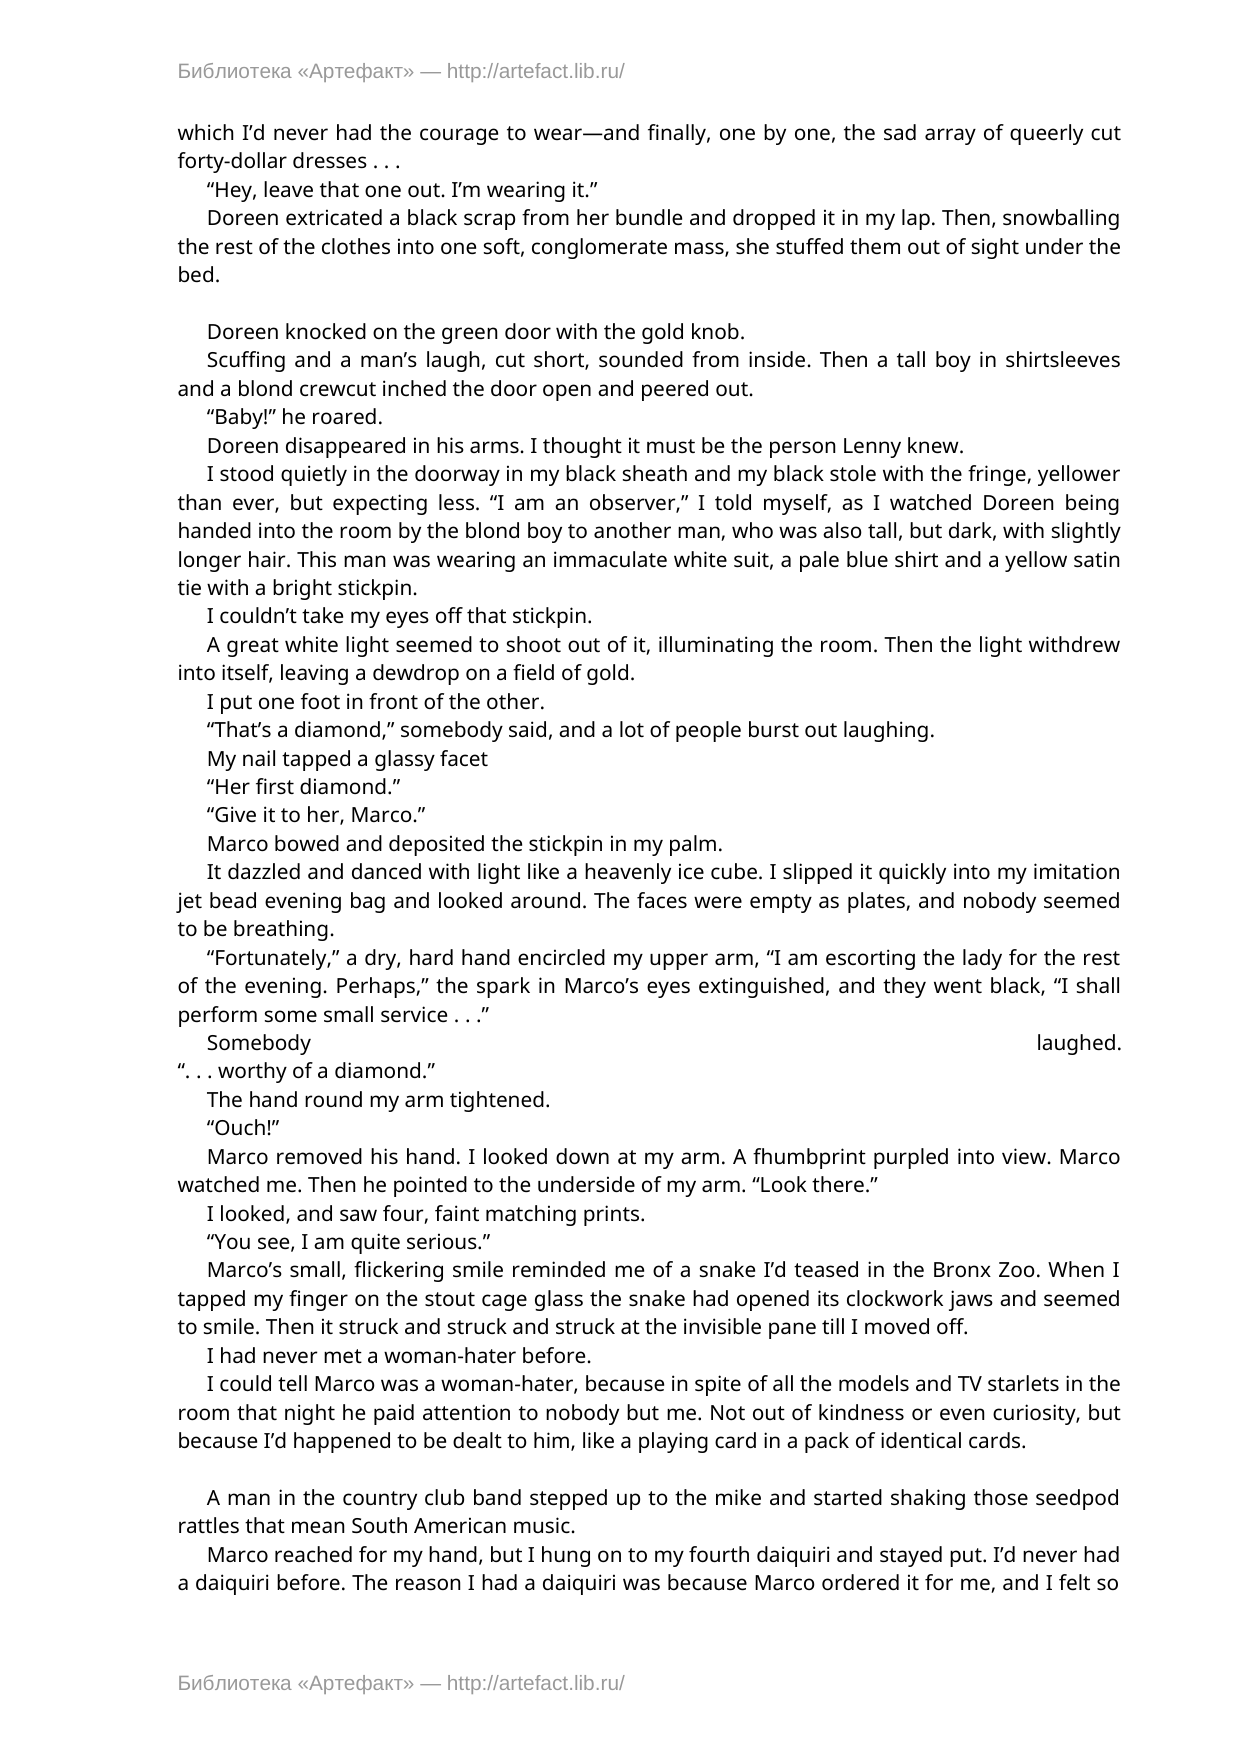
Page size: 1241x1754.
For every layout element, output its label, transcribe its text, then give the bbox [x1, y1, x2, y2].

text Doreen extricated a black scrap from her bundle and dropped it in my lap. Then, snowballing the rest of the clothes into one soft, conglomerate mass, she stuffed them out of sight under the bed. [177, 203, 1122, 289]
text It dazzled and danced with light like a heavenly ice cube. I slipped it quickly into my imitation jet bead evening bag and looked around. The faces were empty as plates, and nobody seemed to be breathing. [177, 857, 1122, 943]
text “Fortunately,” a dry, hard hand encircled my upper arm, “I am escorting the lady for the rest of the evening. Perhaps,” the spark in Marco’s eyes extinguished, and they went black, “I shall perform some small service . . .” [177, 943, 1122, 1028]
text A great white light seemed to shoot out of it, illuminating the room. Then the light withdrew into itself, leaving a dewdrop on a field of gold. [177, 630, 1122, 687]
text Marco’s small, flickering smile reminded me of a snake I’d teased in the Bronx Zoo. When I tapped my finger on the stout cage glass the snake had opened its clockwork jaws and seemed to smile. Then it struck and struck and struck at the invisible pane till I moved off. [177, 1256, 1122, 1341]
text “Her first diamond.” [177, 772, 1122, 801]
text Marco removed his hand. I looked down at my arm. A fhumbprint purpled into view. Marco watched me. Then he pointed to the underside of my arm. “Look there.” [177, 1142, 1122, 1199]
text I put one foot in front of the other. [177, 687, 1122, 715]
text Doreen knocked on the green door with the gold knob. [177, 317, 1122, 346]
text “Give it to her, Marco.” [177, 801, 1122, 829]
text I could tell Marco was a woman-hater, because in spite of all the models and TV starlets in the room that night he paid attention to nobody but me. Not out of kindness or even curiosity, but because I’d happened to be dealt to him, like a playing card in a pack of identical cards. [177, 1369, 1122, 1455]
text “You see, I am quite serious.” [177, 1227, 1122, 1256]
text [177, 118, 1122, 175]
text I looked, and saw four, faint matching prints. [177, 1199, 1122, 1227]
text Scuffing and a man’s laugh, cut short, sounded from inside. Then a tall boy in shirtsleeves and a blond crewcut inched the door open and peered out. [177, 346, 1122, 402]
text The hand round my arm tightened. [177, 1085, 1122, 1113]
text I stood quietly in the doorway in my black sheath and my black stole with the fringe, yellower than ever, but expecting less. “I am an observer,” I told myself, as I watched Doreen being handed into the room by the blond boy to another man, who was also tall, but dark, with slightly longer hair. This man was wearing an immaculate white suit, a pale blue shirt and a yellow satin tie with a bright stickpin. [177, 459, 1122, 602]
text Marco bowed and deposited the stickpin in my palm. [177, 829, 1122, 857]
text “Hey, leave that one out. I’m wearing it.” [177, 175, 1122, 203]
text “Baby!” he roared. [177, 402, 1122, 431]
text A man in the country club band stepped up to the mike and started shaking those seedpod rattles that mean South American music. [177, 1483, 1122, 1540]
text Somebody laughed. “. . . worthy of a diamond.” [177, 1028, 1122, 1085]
text I couldn’t take my eyes off that stickpin. [177, 602, 1122, 630]
text I had never met a woman-hater before. [177, 1341, 1122, 1369]
text “Ouch!” [177, 1113, 1122, 1142]
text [177, 1540, 1122, 1597]
text Doreen disappeared in his arms. I thought it must be the person Lenny knew. [177, 431, 1122, 459]
text My nail tapped a glassy facet [177, 744, 1122, 772]
text “That’s a diamond,” somebody said, and a lot of people burst out laughing. [177, 715, 1122, 744]
